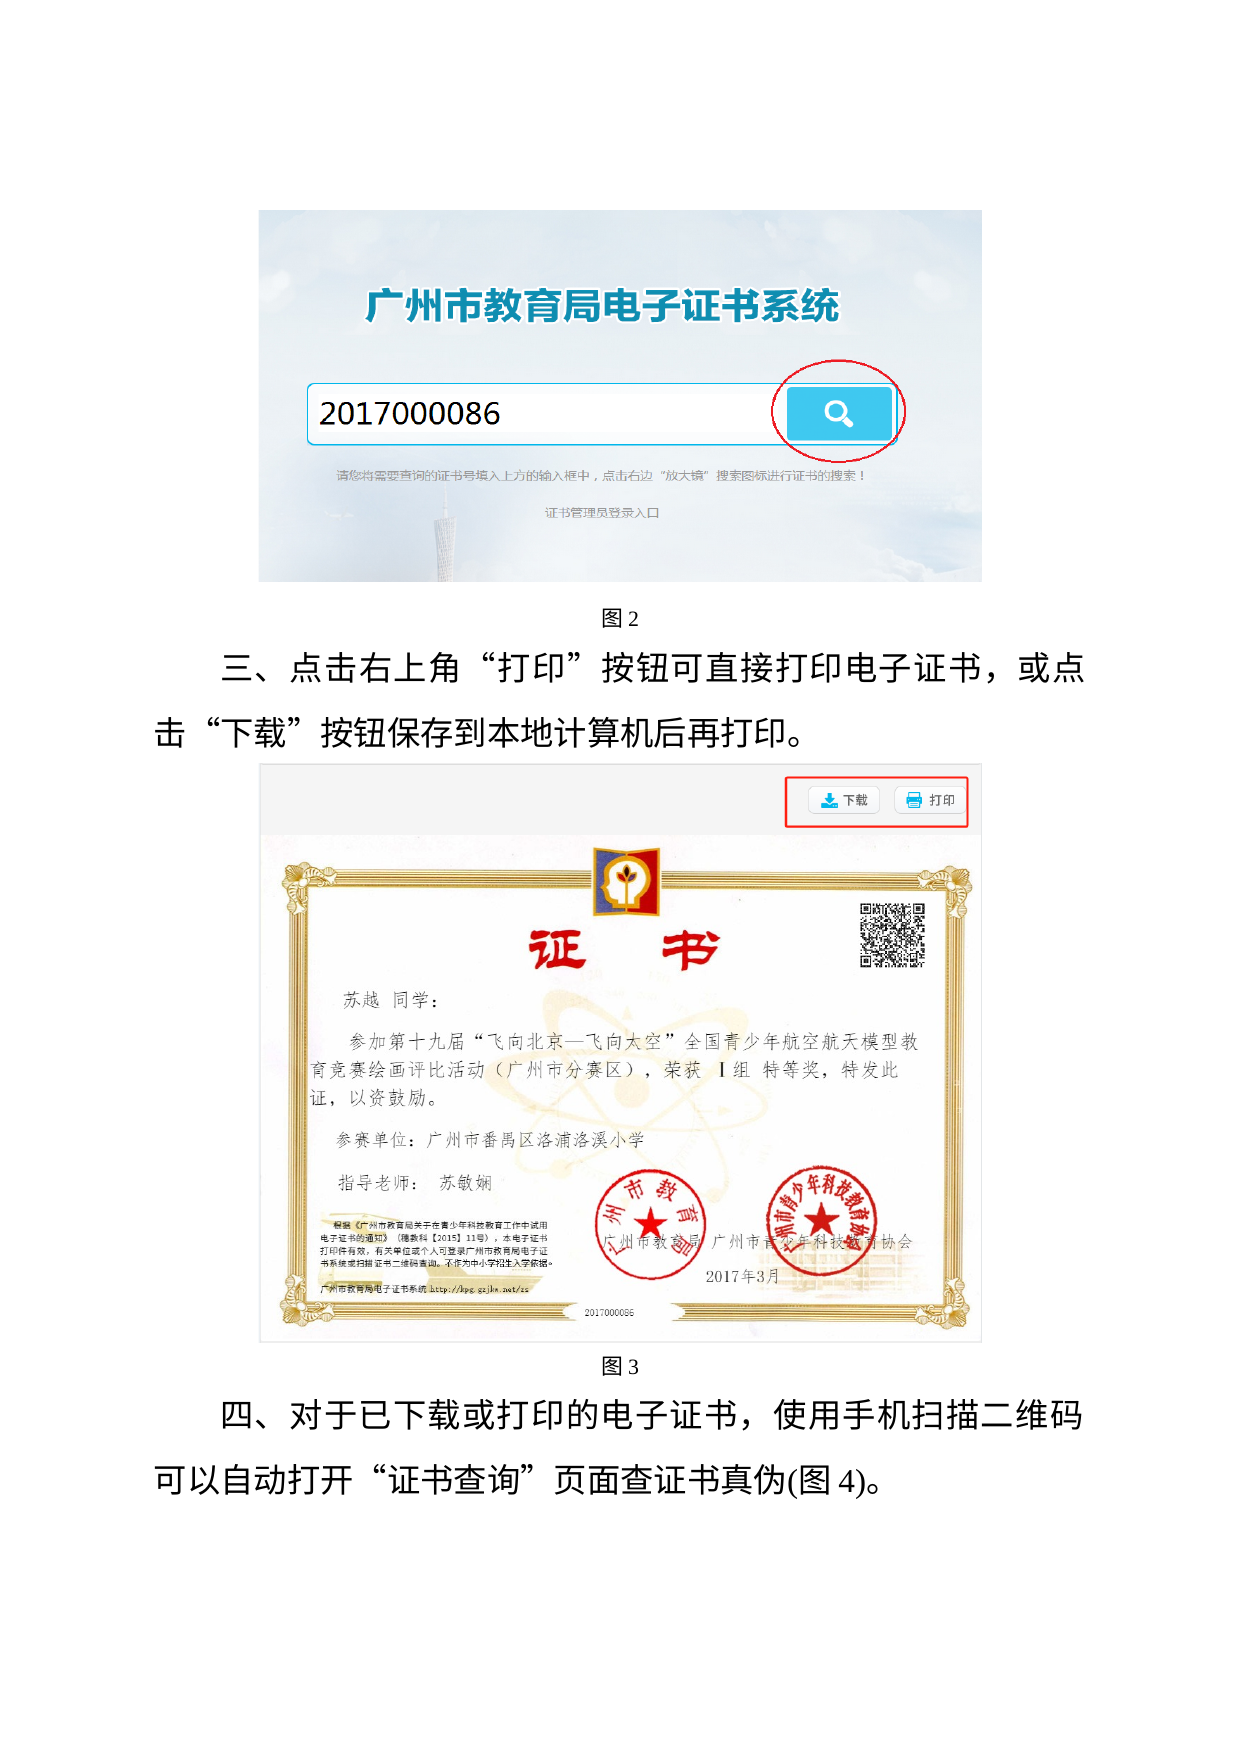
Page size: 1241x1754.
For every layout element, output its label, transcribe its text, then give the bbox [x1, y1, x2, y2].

text 三、点击右上角“打印”按钮可直接打印电子证书，或点击“下载”按钮保存到本地计算机后再打印。 [153, 633, 1087, 763]
text 图2 [153, 601, 1087, 633]
text 图3 [153, 1348, 1087, 1381]
picture [258, 763, 982, 1343]
text 四、对于已下载或打印的电子证书，使用手机扫描二维码，可以自动打开“证书查询”页面查证书真伪(图4)。 [153, 1381, 1087, 1511]
picture [258, 210, 982, 582]
